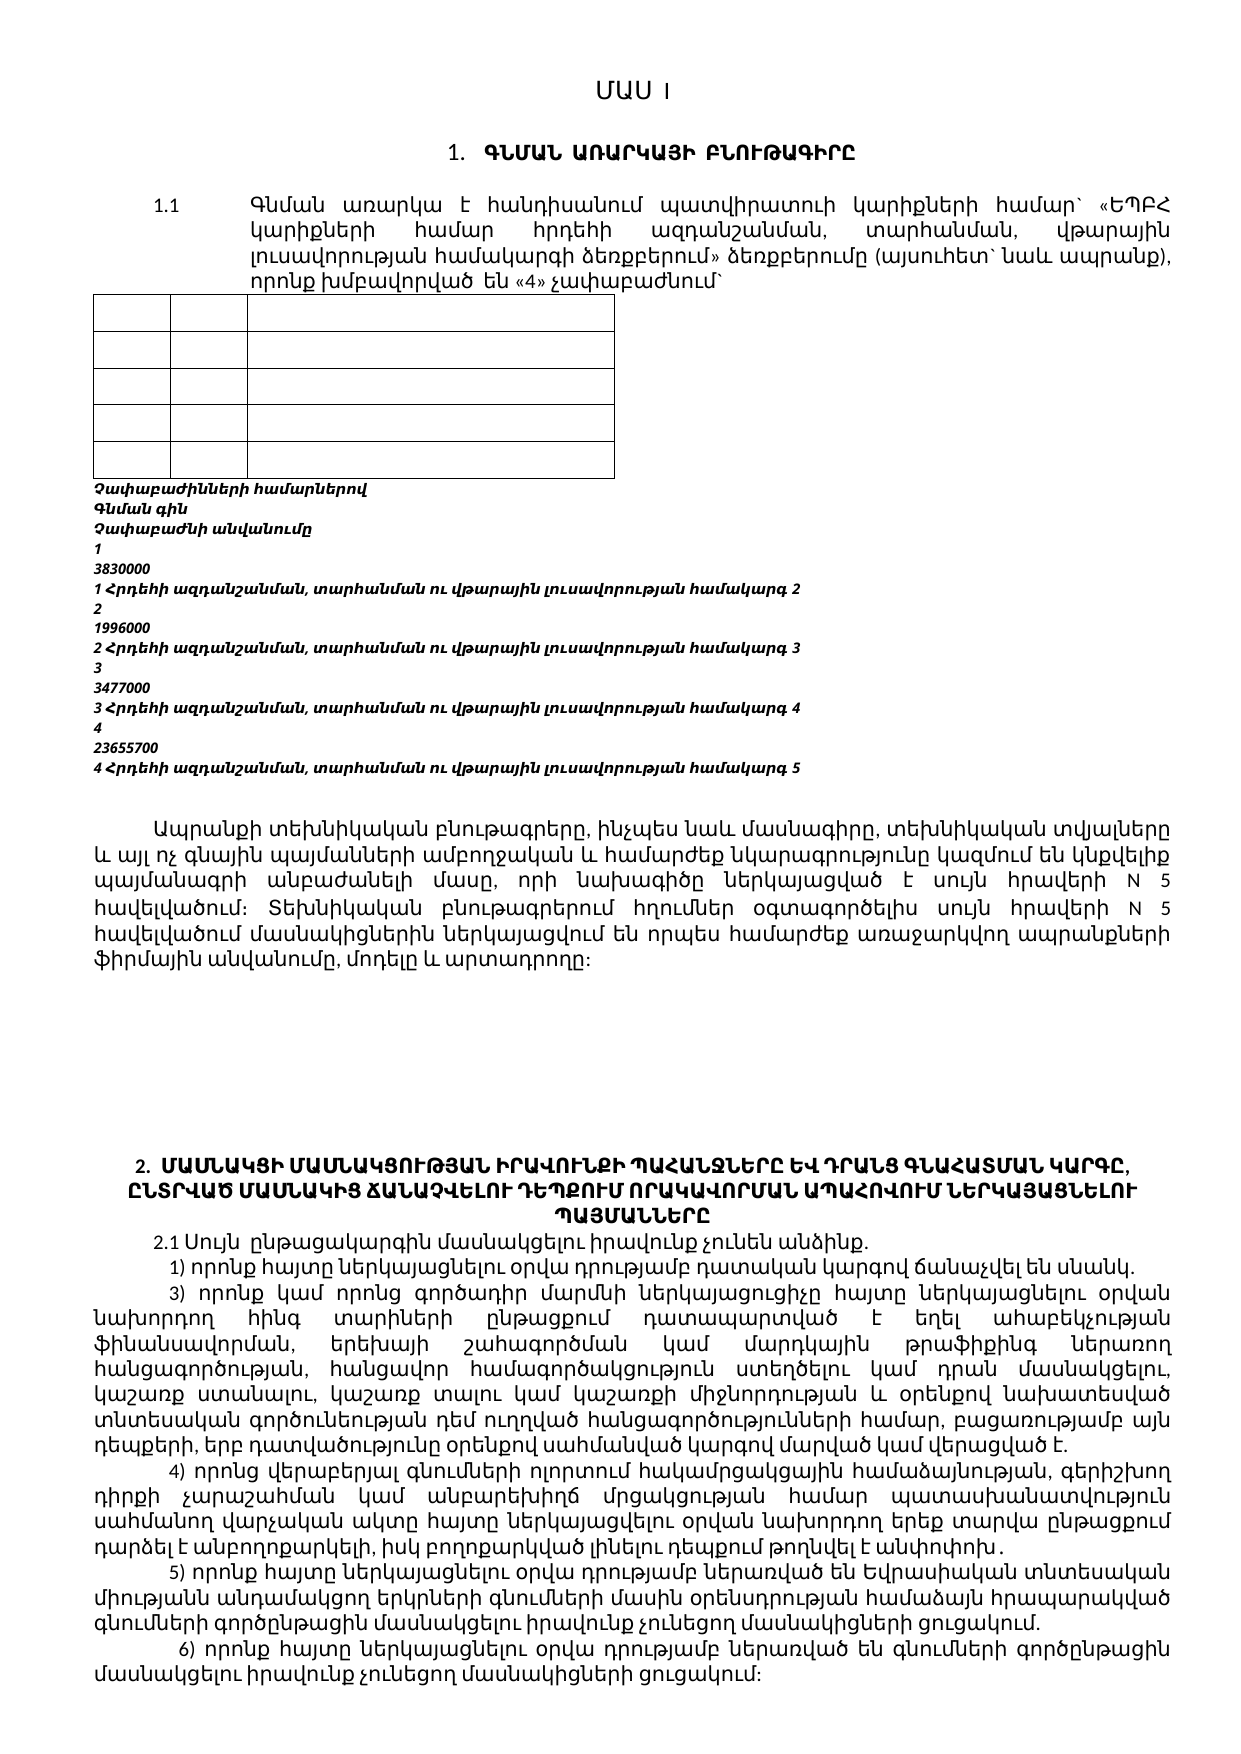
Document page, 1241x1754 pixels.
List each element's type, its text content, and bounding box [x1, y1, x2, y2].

list ԳՆՄԱՆ ԱՌԱՐԿԱՅԻ ԲՆՈՒԹԱԳԻՐԸ [131, 136, 1171, 167]
subtitle Գնման առարկա է հանդիսանում պատվիրատուի կարիքների համար` «ԵՊԲՀ կարիքների համար հրդեհի ազդանշանման, տարհանման, վթարային լուսավորության համակարգի ձեռքբերում» ձեռքբերումը (այսուհետ` նաև ապրանք), որոնք խմբավորված են «4» չափաբաժնում` [153, 192, 1171, 294]
text 2. ՄԱՍՆԱԿՑԻ ՄԱՍՆԱԿՑՈՒԹՅԱՆ ԻՐԱՎՈՒՆՔԻ ՊԱՀԱՆՋՆԵՐԸ ԵՎ ԴՐԱՆՑ ԳՆԱՀԱՏՄԱՆ ԿԱՐԳԸ, ԸՆՏՐՎԱԾ ՄԱՍՆԱԿԻՑ ՃԱՆԱՉՎԵԼՈՒ ԴԵՊՔՈՒՄ ՈՐԱԿԱՎՈՐՄԱՆ ԱՊԱՀՈՎՈՒՄ ՆԵՐԿԱՅԱՑՆԵԼՈՒ ՊԱՅՄԱՆՆԵՐԸ [94, 1153, 1171, 1229]
text 2.1 Սույն ընթացակարգին մասնակցելու իրավունք չունեն անձինք. [94, 1229, 1171, 1254]
text 6) որոնք հայտը ներկայացնելու օրվա դրությամբ ներառված են գնումների գործընթացին մասնակցելու իրավունք չունեցող մասնակիցների ցուցակում: [94, 1636, 1171, 1687]
text ՄԱՍ I [94, 75, 1171, 106]
text 5) որոնք հայտը ներկայացնելու օրվա դրությամբ ներառված են Եվրասիական տնտեսական միությանն անդամակցող երկրների գնումների մասին օրենսդրության համաձայն հրապարակված գնումների գործընթացին մասնակցելու իրավունք չունեցող մասնակիցների ցուցակում. [94, 1559, 1171, 1636]
text Ապրանքի տեխնիկական բնութագրերը, ինչպես նաև մասնագիրը, տեխնիկական տվյալները և այլ ոչ գնային պայմանների ամբողջական և համարժեք նկարագրությունը կազմում են կնքվելիք պայմանագրի անբաժանելի մասը, որի նախագիծը ներկայացված է սույն հրավերի N 5 հավելվածում։ Տեխնիկական բնութագրերում հղումներ օգտագործելիս սույն հրավերի N 5 հավելվածում մասնակիցներին ներկայացվում են որպես համարժեք առաջարկվող ապրանքների ֆիրմային անվանումը, մոդելը և արտադրողը: [94, 816, 1171, 972]
text 4) որոնց վերաբերյալ գնումների ոլորտում հակամրցակցային համաձայնության, գերիշխող դիրքի չարաշահման կամ անբարեխիղճ մրցակցության համար պատասխանատվություն սահմանող վարչական ակտը հայտը ներկայացվելու օրվան նախորդող երեք տարվա ընթացքում դարձել է անբողոքարկելի, իսկ բողոքարկված լինելու դեպքում թողնվել է անփոփոխ․ [94, 1458, 1171, 1559]
text 1) որոնք հայտը ներկայացնելու օրվա դրությամբ դատական կարգով ճանաչվել են սնանկ. [94, 1254, 1171, 1280]
text 3) որոնք կամ որոնց գործադիր մարմնի ներկայացուցիչը հայտը ներկայացնելու օրվան նախորդող հինգ տարիների ընթացքում դատապարտված է եղել ահաբեկչության ֆինանսավորման, երեխայի շահագործման կամ մարդկային թրաֆիքինգ ներառող հանցագործության, հանցավոր համագործակցություն ստեղծելու կամ դրան մասնակցելու, կաշառք ստանալու, կաշառք տալու կամ կաշառքի միջնորդության և օրենքով նախատեսված տնտեսական գործունեության դեմ ուղղված հանցագործությունների համար, բացառությամբ այն դեպքերի, երբ դատվածությունը օրենքով սահմանված կարգով մարված կամ վերացված է. [94, 1280, 1171, 1458]
